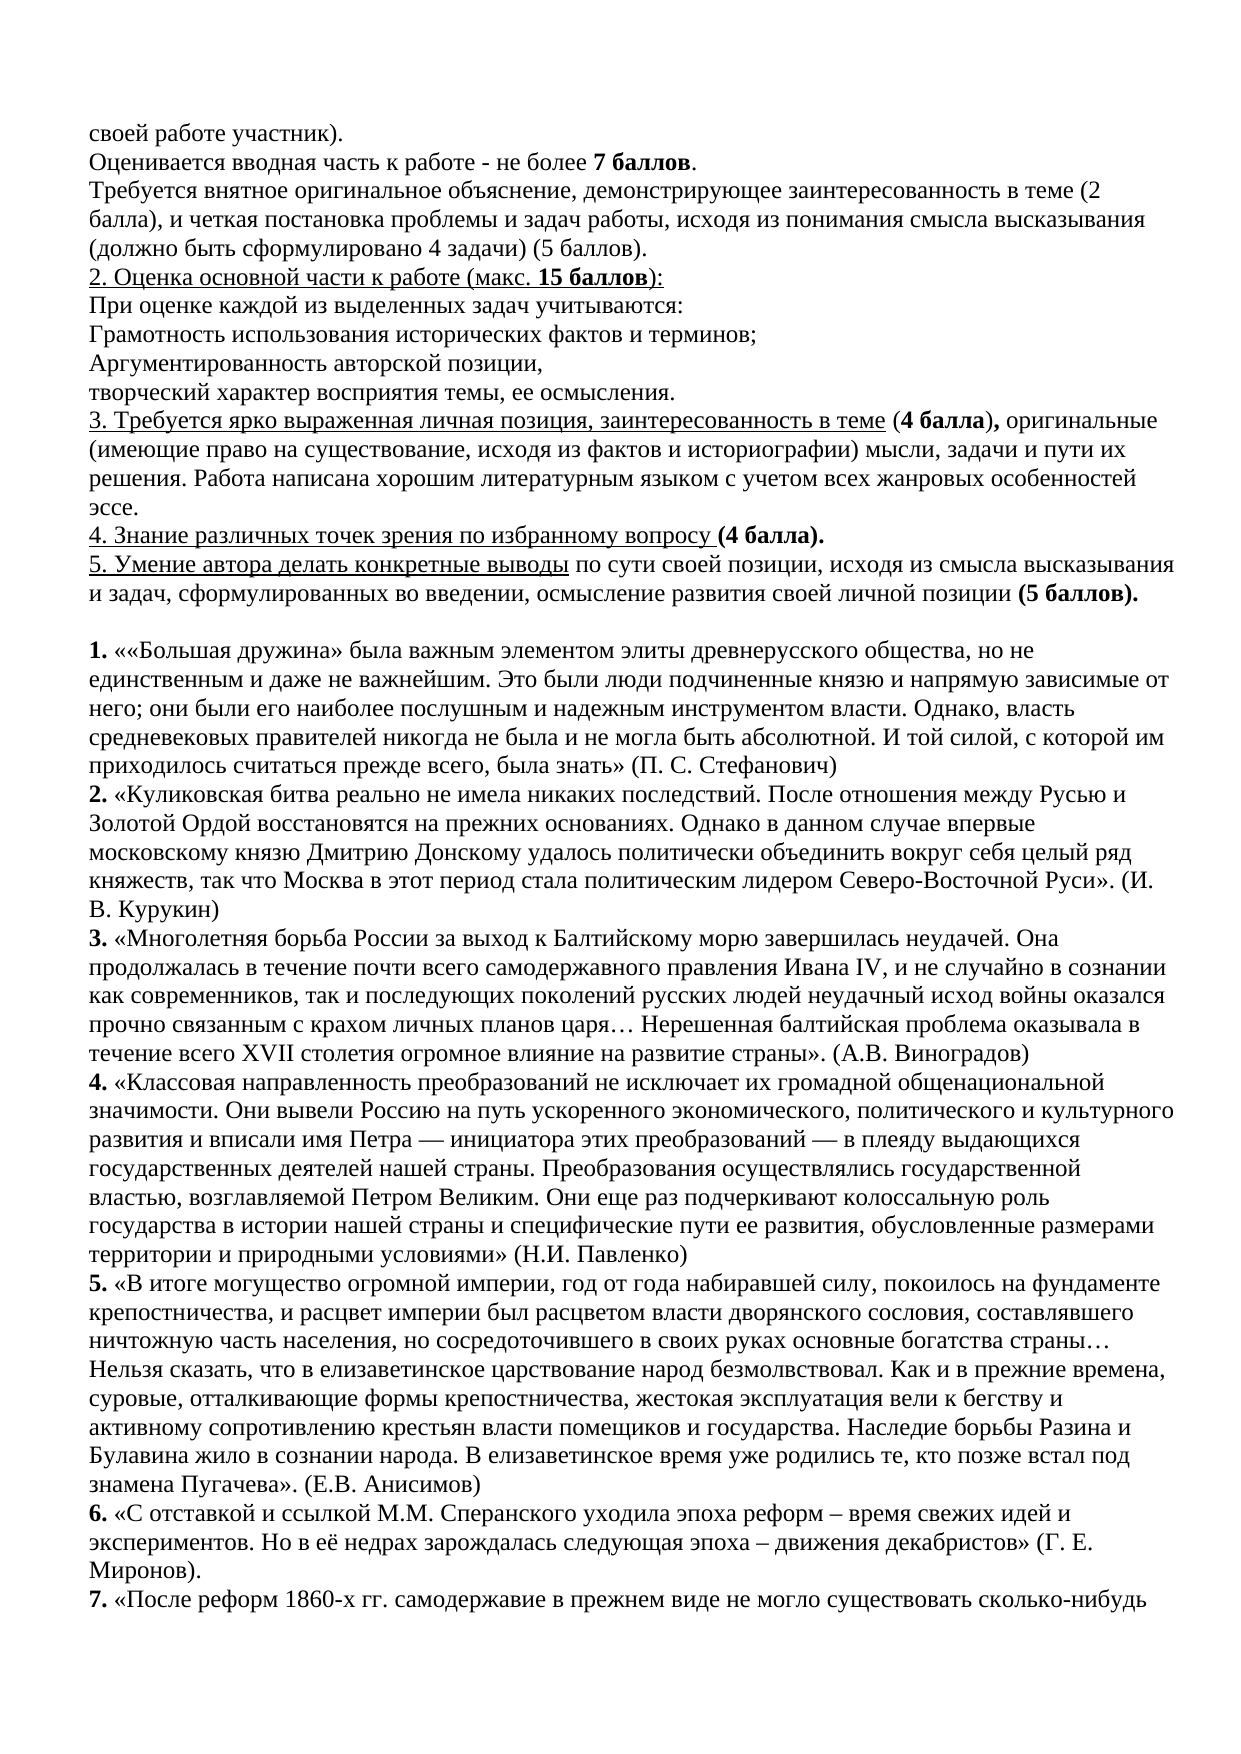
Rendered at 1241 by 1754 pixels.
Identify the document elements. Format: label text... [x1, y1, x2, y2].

text 2. «Куликовская битва реально не имела никаких последствий. После отношения между Русью и Золотой Ордой восстановятся на прежних основаниях. Однако в данном случае впервые московскому князю Дмитрию Донскому удалось политически объединить вокруг себя целый ряд княжеств, так что Москва в этот период стала политическим лидером Северо-Восточной Руси». (И. В. Курукин) [219, 779, 1181, 923]
text 3. Требуется ярко выраженная личная позиция, заинтересованность в теме (4 балла), оригинальные (имеющие право на существование, исходя из фактов и историографии) мысли, задачи и пути их решения. Работа написана хорошим литературным языком с учетом всех жанровых особенностей эссе. 4. Знание различных точек зрения по избранному вопросу (4 балла). 5. Умение автора делать конкретные выводы по сути своей позиции, исходя из смысла высказывания и задач, сформулированных во введении, осмысление развития своей личной позиции (5 баллов). [133, 406, 1181, 607]
text 1. ««Большая дружина» была важным элементом элиты древнерусского общества, но не единственным и даже не важнейшим. Это были люди подчиненные князю и напрямую зависимые от него; они были его наиболее послушным и надежным инструментом власти. Однако, власть средневековых правителей никогда не была и не могла быть абсолютной. И той силой, с которой им приходилось считаться прежде всего, была знать» (П. С. Стефанович) [89, 607, 1181, 779]
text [89, 923, 1181, 1613]
text Требуется внятное оригинальное объяснение, демонстрирующее заинтересованность в теме (2 балла), и четкая постановка проблемы и задач работы, исходя из понимания смысла высказывания (должно быть сформулировано 4 задачи) (5 баллов). 2. Оценка основной части к работе (макс. 15 баллов): При оценке каждой из выделенных задач учитываются: Грамотность использования исторических фактов и терминов; Аргументированность авторской позиции, творческий характер восприятия темы, ее осмысления. [543, 176, 1181, 406]
